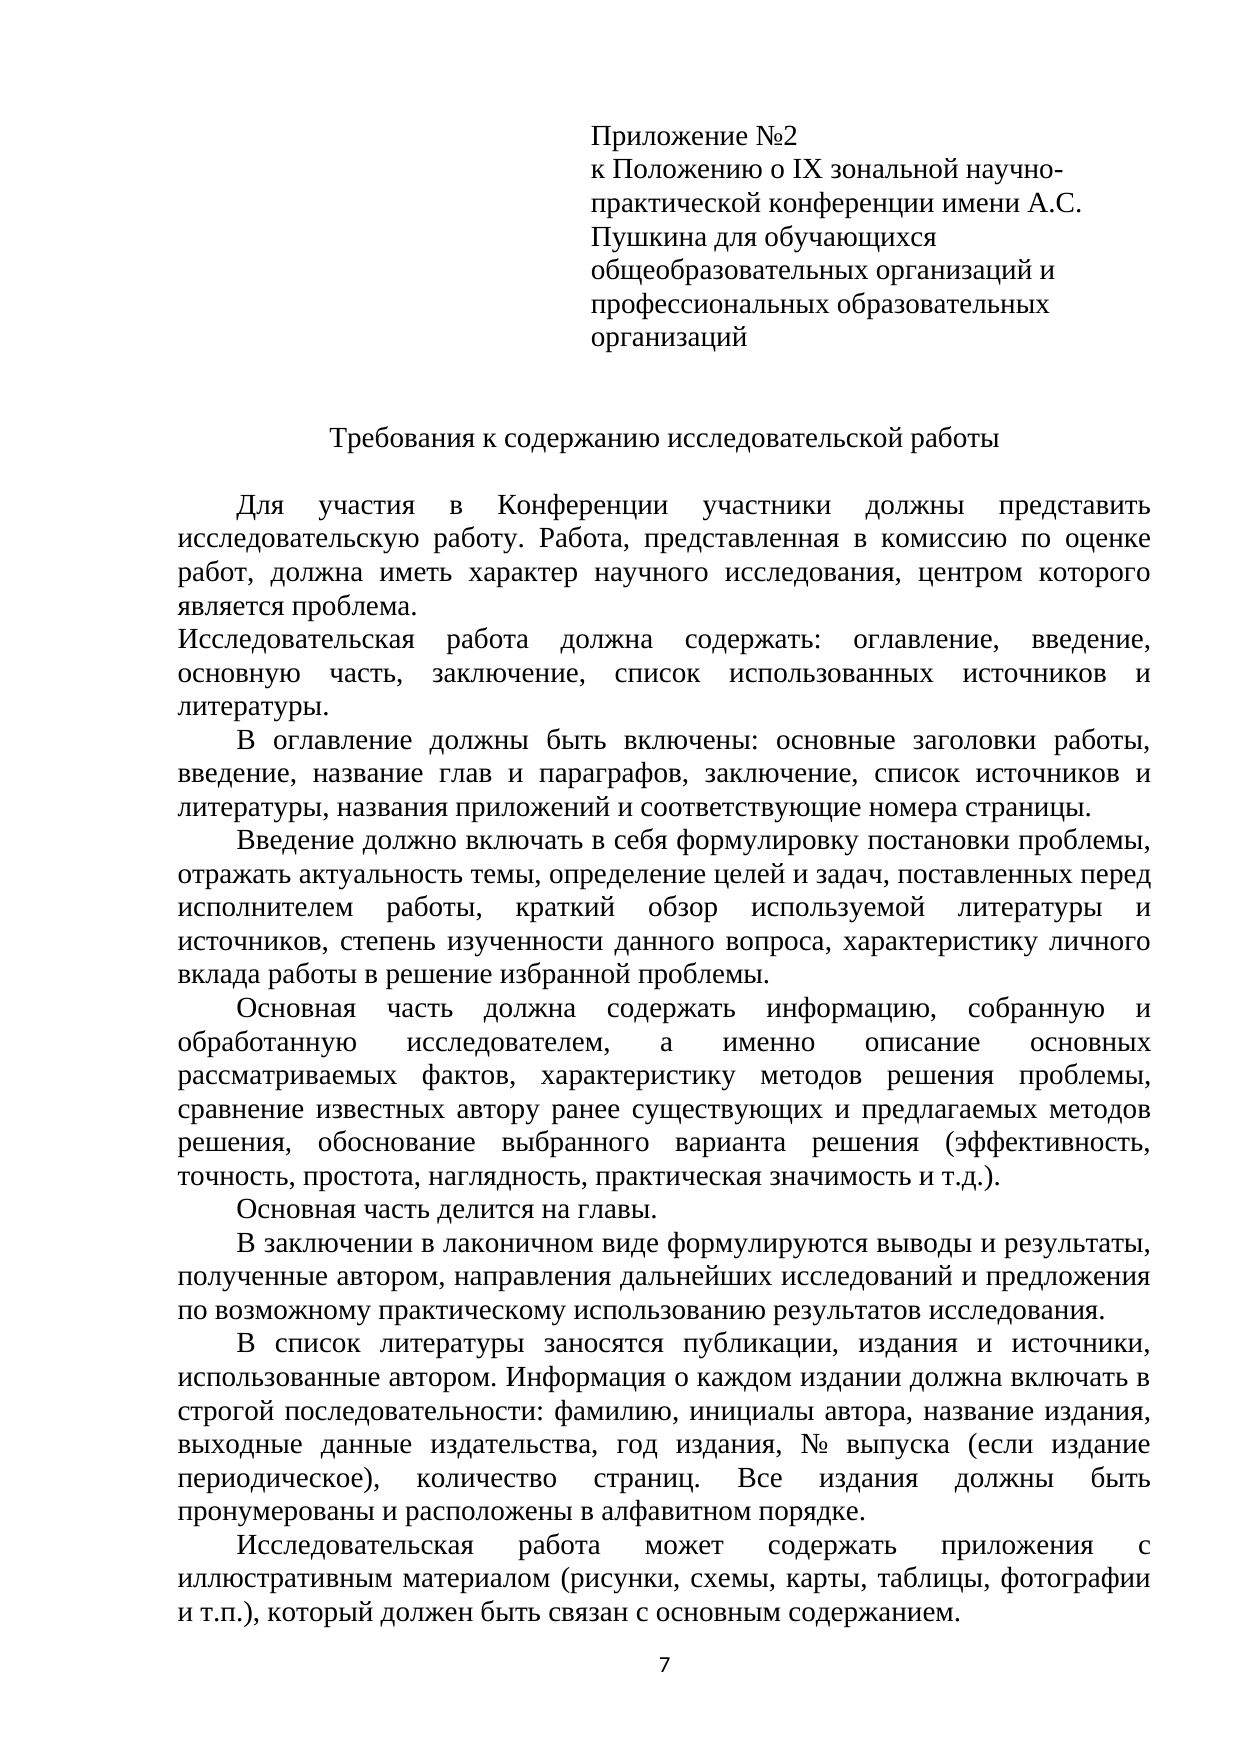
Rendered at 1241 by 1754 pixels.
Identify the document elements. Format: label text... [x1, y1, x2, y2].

text Основная часть должна содержать информацию, собранную и обработанную исследователем, а именно описание основных рассматриваемых фактов, характеристику методов решения проблемы, сравнение известных автору ранее существующих и предлагаемых методов решения, обоснование выбранного варианта решения (эффективность, точность, простота, наглядность, практическая значимость и т.д.). [177, 990, 1152, 1191]
text В заключении в лаконичном виде формулируются выводы и результаты, полученные автором, направления дальнейших исследований и предложения по возможному практическому использованию результатов исследования. [177, 1225, 1152, 1326]
text к Положению о IX зональной научно-практической конференции имени А.С. Пушкина для обучающихся общеобразовательных организаций и профессиональных образовательных организаций [591, 152, 1152, 353]
text Требования к содержанию исследовательской работы [177, 420, 1152, 453]
text Исследовательская работа может содержать приложения с иллюстративным материалом (рисунки, схемы, карты, таблицы, фотографии и т.п.), который должен быть связан с основным содержанием. [177, 1527, 1152, 1627]
text Введение должно включать в себя формулировку постановки проблемы, отражать актуальность темы, определение целей и задач, поставленных перед исполнителем работы, краткий обзор используемой литературы и источников, степень изученности данного вопроса, характеристику личного вклада работы в решение избранной проблемы. [177, 822, 1152, 990]
text Основная часть делится на главы. [177, 1191, 1152, 1225]
text Приложение №2 [591, 118, 1152, 152]
text В список литературы заносятся публикации, издания и источники, использованные автором. Информация о каждом издании должна включать в строгой последовательности: фамилию, инициалы автора, название издания, выходные данные издательства, год издания, № выпуска (если издание периодическое), количество страниц. Все издания должны быть пронумерованы и расположены в алфавитном порядке. [177, 1326, 1152, 1527]
text В оглавление должны быть включены: основные заголовки работы, введение, название глав и параграфов, заключение, список источников и литературы, названия приложений и соответствующие номера страницы. [177, 722, 1152, 822]
text Исследовательская работа должна содержать: оглавление, введение, основную часть, заключение, список использованных источников и литературы. [177, 621, 1152, 722]
text Для участия в Конференции участники должны представить исследовательскую работу. Работа, представленная в комиссию по оценке работ, должна иметь характер научного исследования, центром которого является проблема. [177, 487, 1152, 621]
